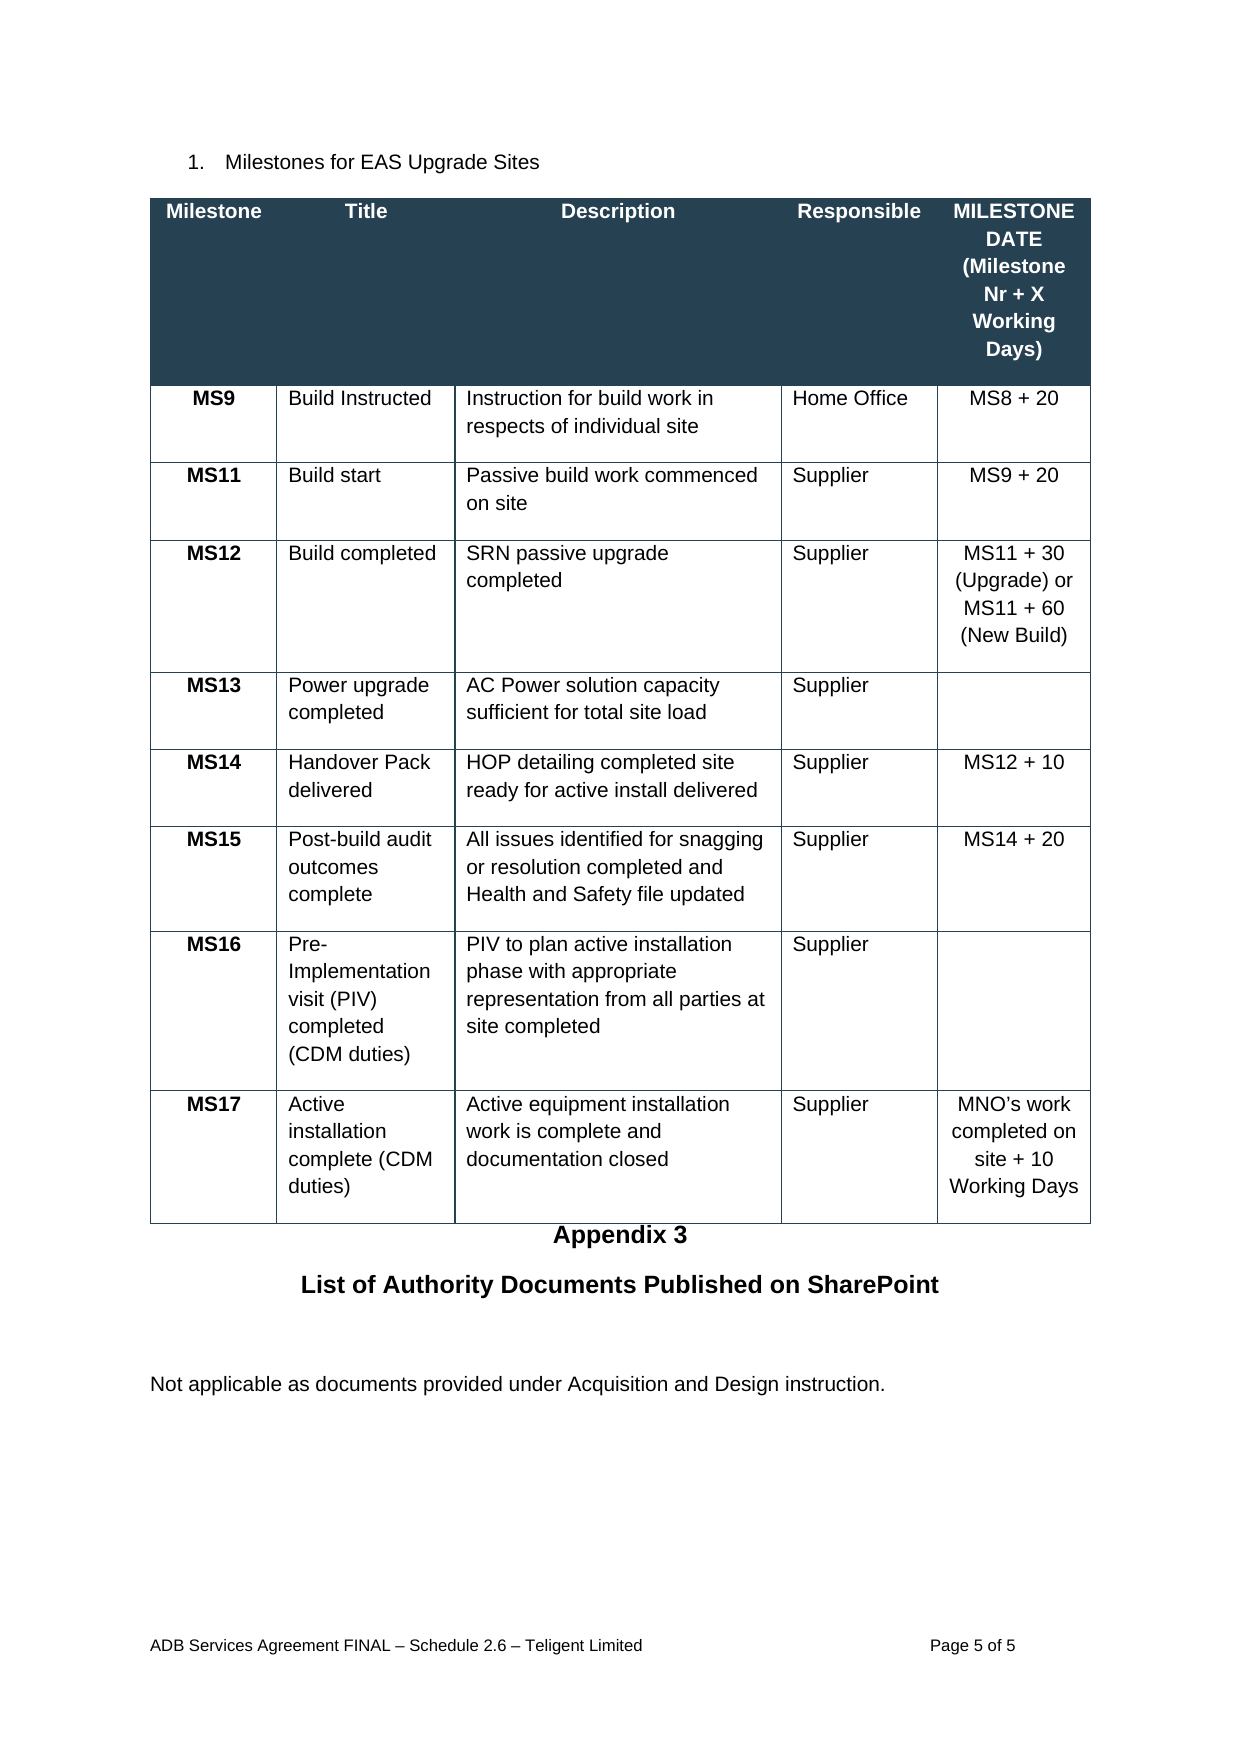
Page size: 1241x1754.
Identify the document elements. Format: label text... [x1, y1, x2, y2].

table_cell Active installation complete (CDM duties) [277, 1091, 454, 1223]
table_cell MS14 + 20 [938, 827, 1090, 931]
table_cell MS11 + 30 (Upgrade) or MS11 + 60 (New Build) [938, 541, 1090, 672]
table_header Description [456, 199, 781, 385]
table_cell MS9 [151, 386, 276, 462]
table_cell Supplier [782, 673, 937, 749]
table_cell MS14 [151, 750, 276, 826]
table_cell Supplier [782, 541, 937, 672]
table_cell All issues identified for snagging or resolution completed and Health and Safety file updated [456, 827, 781, 931]
table_header Title [277, 199, 454, 385]
table_header Milestone [151, 199, 276, 385]
table_cell Supplier [782, 750, 937, 826]
table_cell MS11 [151, 463, 276, 539]
table_cell [938, 673, 1090, 749]
table_cell Build start [277, 463, 454, 539]
table_cell MS12 + 10 [938, 750, 1090, 826]
table_cell HOP detailing completed site ready for active install delivered [456, 750, 781, 826]
table_cell MNO’s work completed on site + 10 Working Days [938, 1091, 1090, 1223]
table_cell MS9 + 20 [938, 463, 1090, 539]
table_cell MS16 [151, 932, 276, 1090]
table_cell Handover Pack delivered [277, 750, 454, 826]
table_cell Passive build work commenced on site [456, 463, 781, 539]
table_cell MS17 [151, 1091, 276, 1223]
table_cell MS15 [151, 827, 276, 931]
table_cell Build Instructed [277, 386, 454, 462]
table_cell Supplier [782, 1091, 937, 1223]
table_cell Supplier [782, 463, 937, 539]
table_cell AC Power solution capacity sufficient for total site load [456, 673, 781, 749]
table_cell Build completed [277, 541, 454, 672]
text List of Authority Documents Published on SharePoint [150, 1274, 1090, 1299]
table_cell Supplier [782, 827, 937, 931]
table_cell MS13 [151, 673, 276, 749]
table_cell Supplier [782, 932, 937, 1090]
table_cell Active equipment installation work is complete and documentation closed [456, 1091, 781, 1223]
table_cell [938, 932, 1090, 1090]
table_cell Pre-Implementation visit (PIV) completed (CDM duties) [277, 932, 454, 1090]
list Milestones for EAS Upgrade Sites [187, 150, 1090, 174]
table_cell Power upgrade completed [277, 673, 454, 749]
table_cell Instruction for build work in respects of individual site [456, 386, 781, 462]
table_cell PIV to plan active installation phase with appropriate representation from all parties at site completed [456, 932, 781, 1090]
table_cell Home Office [782, 386, 937, 462]
text Appendix 3 [150, 1224, 1090, 1249]
table_cell Post-build audit outcomes complete [277, 827, 454, 931]
text Not applicable as documents provided under Acquisition and Design instruction. [150, 1372, 1090, 1396]
table_cell MS12 [151, 541, 276, 672]
table_cell SRN passive upgrade completed [456, 541, 781, 672]
table_header Responsible [782, 199, 937, 385]
table_header MILESTONE DATE (Milestone Nr + X Working Days) [938, 199, 1090, 385]
table_cell MS8 + 20 [938, 386, 1090, 462]
